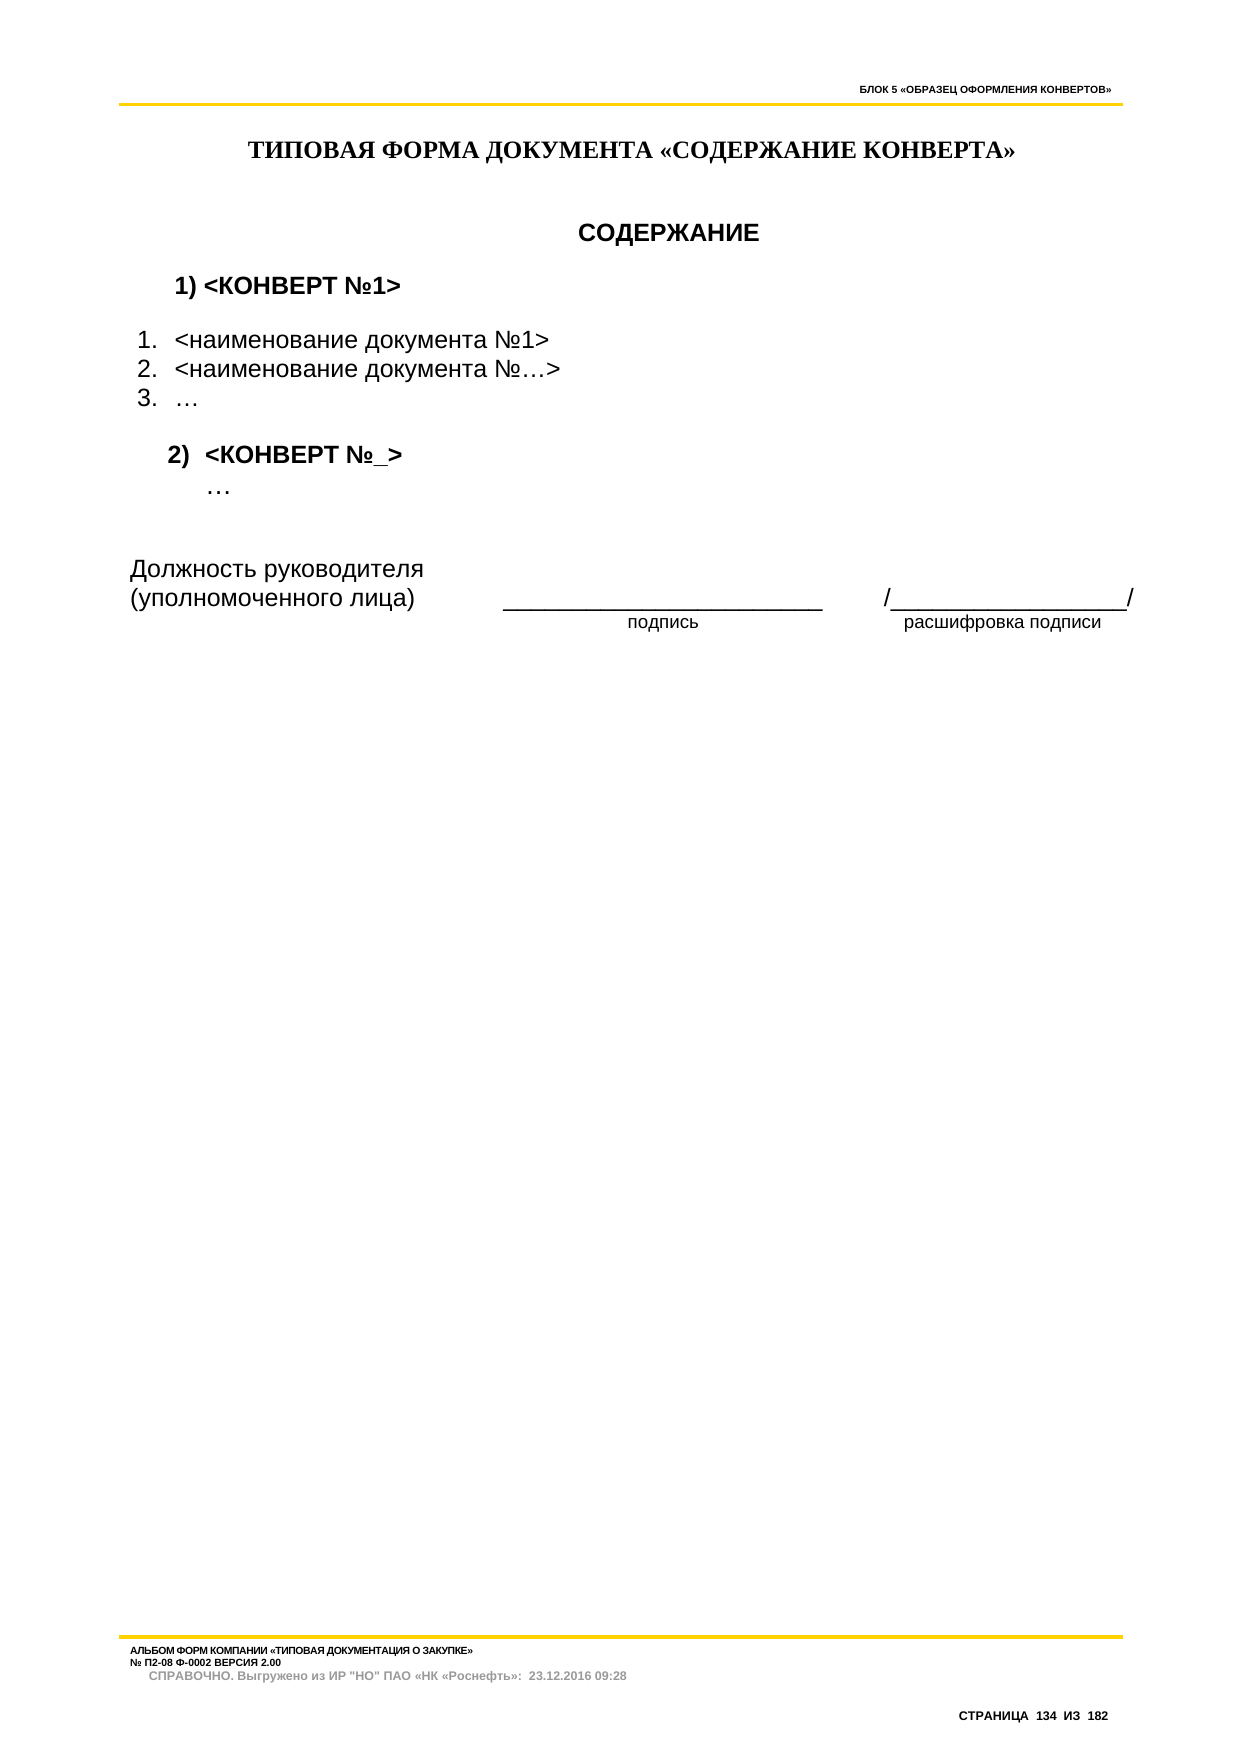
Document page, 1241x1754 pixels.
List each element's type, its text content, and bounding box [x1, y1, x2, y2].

list <наименование документа №…> [137, 354, 1134, 382]
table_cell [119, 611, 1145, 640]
text 1) <КОНВЕРТ №1> [130, 271, 1134, 300]
list <КОНВЕРТ №_> [167, 440, 1134, 469]
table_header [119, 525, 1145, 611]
text Типовая форма документа «Содержание конверта» [130, 135, 1134, 164]
list … [137, 382, 1134, 411]
text СОДЕРЖАНИЕ [130, 217, 1134, 246]
list <наименование документа №1> [137, 325, 1134, 354]
list … [205, 469, 1134, 500]
